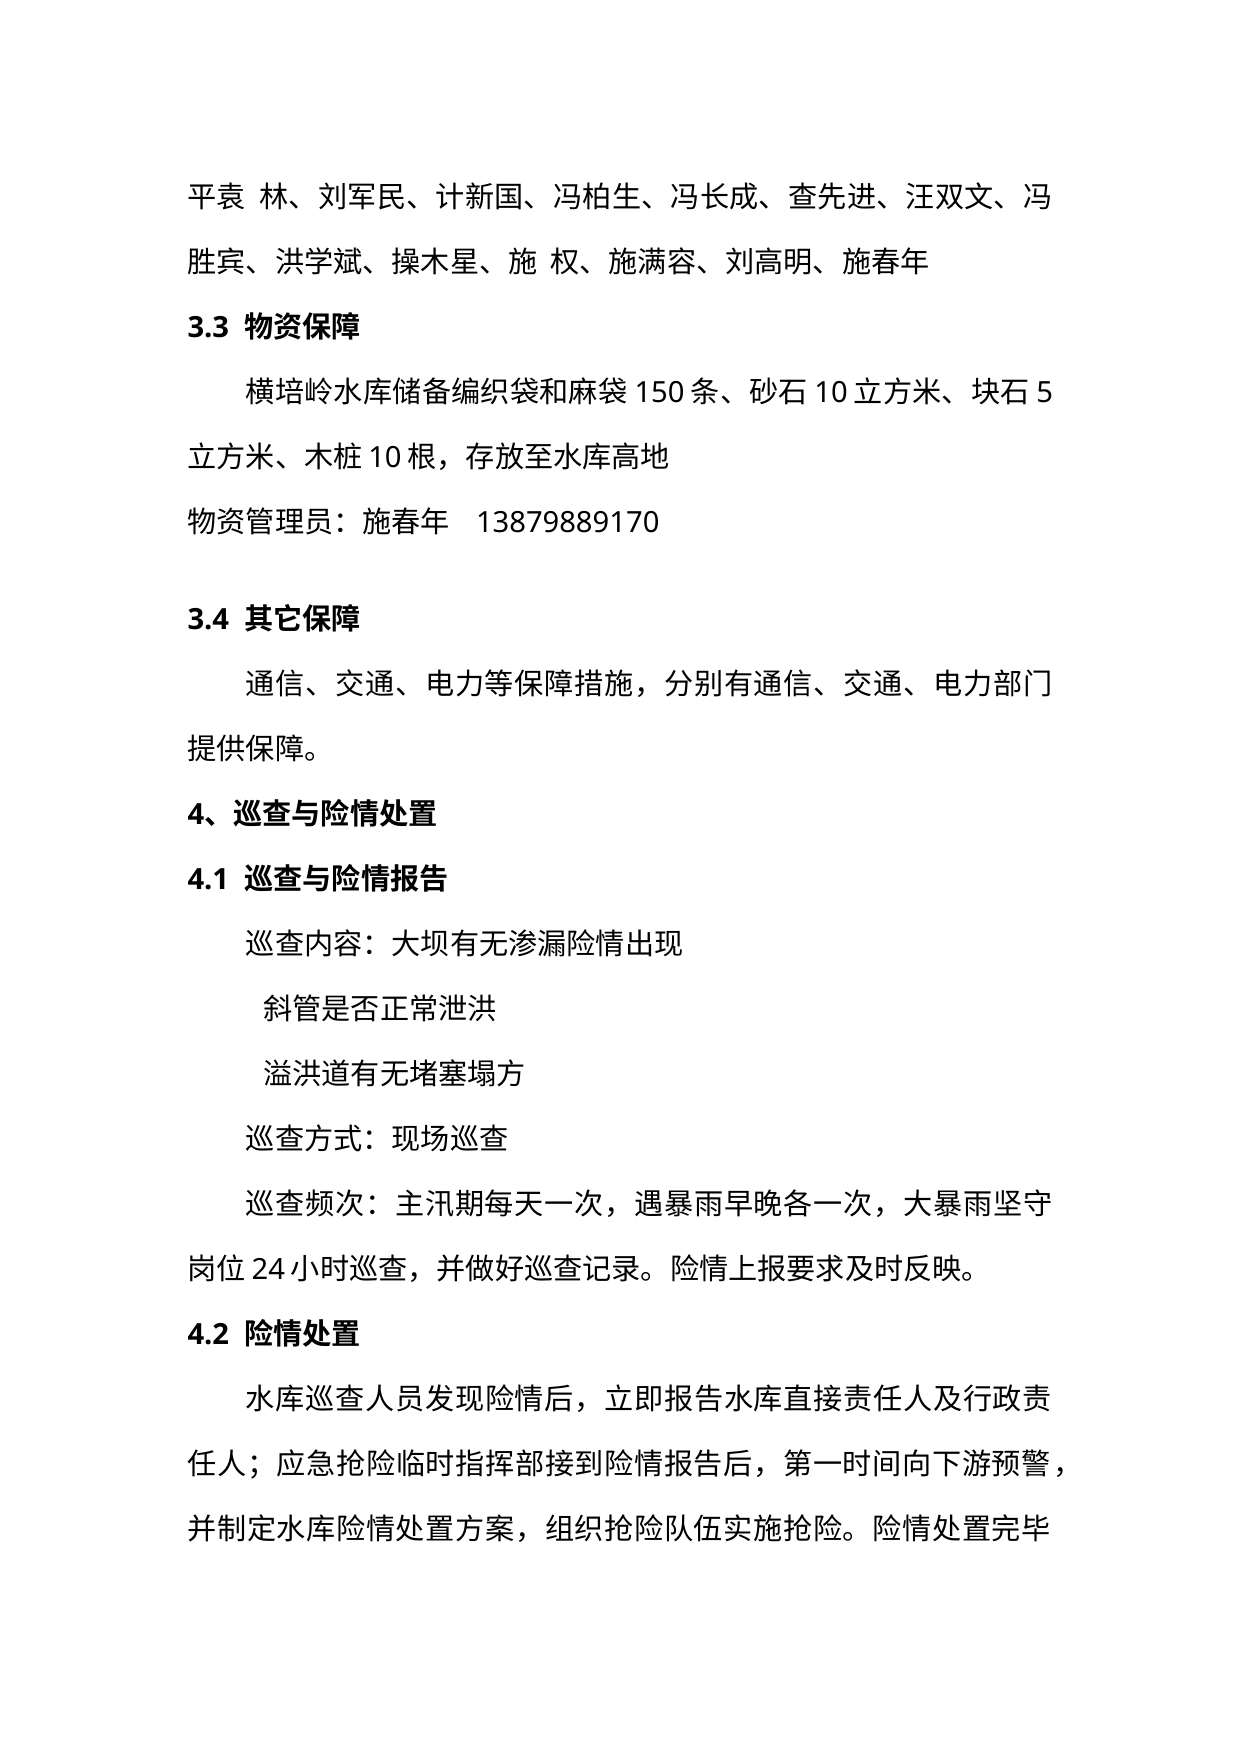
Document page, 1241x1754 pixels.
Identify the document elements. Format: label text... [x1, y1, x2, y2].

text 巡查频次：主汛期每天一次，遇暴雨早晚各一次，大暴雨坚守岗位24小时巡查，并做好巡查记录。险情上报要求及时反映。 [187, 1169, 1053, 1299]
text 横培岭水库储备编织袋和麻袋150条、砂石10立方米、块石5立方米、木桩10根，存放至水库高地 [187, 357, 1053, 487]
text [187, 1364, 1053, 1559]
text 3.3 物资保障 [187, 292, 1053, 357]
text 4、巡查与险情处置 [187, 779, 1053, 844]
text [187, 162, 1053, 292]
text 巡查方式：现场巡查 [187, 1104, 1053, 1169]
text 通信、交通、电力等保障措施，分别有通信、交通、电力部门提供保障。 [187, 649, 1053, 779]
text 3.4 其它保障 [187, 584, 1053, 649]
text 斜管是否正常泄洪 [187, 974, 1053, 1039]
text 物资管理员：施春年 13879889170 [187, 487, 1053, 552]
text 溢洪道有无堵塞塌方 [187, 1039, 1053, 1104]
text 4.1 巡查与险情报告 [187, 844, 1053, 909]
text 4.2 险情处置 [187, 1299, 1053, 1364]
text 巡查内容：大坝有无渗漏险情出现 [187, 909, 1053, 974]
